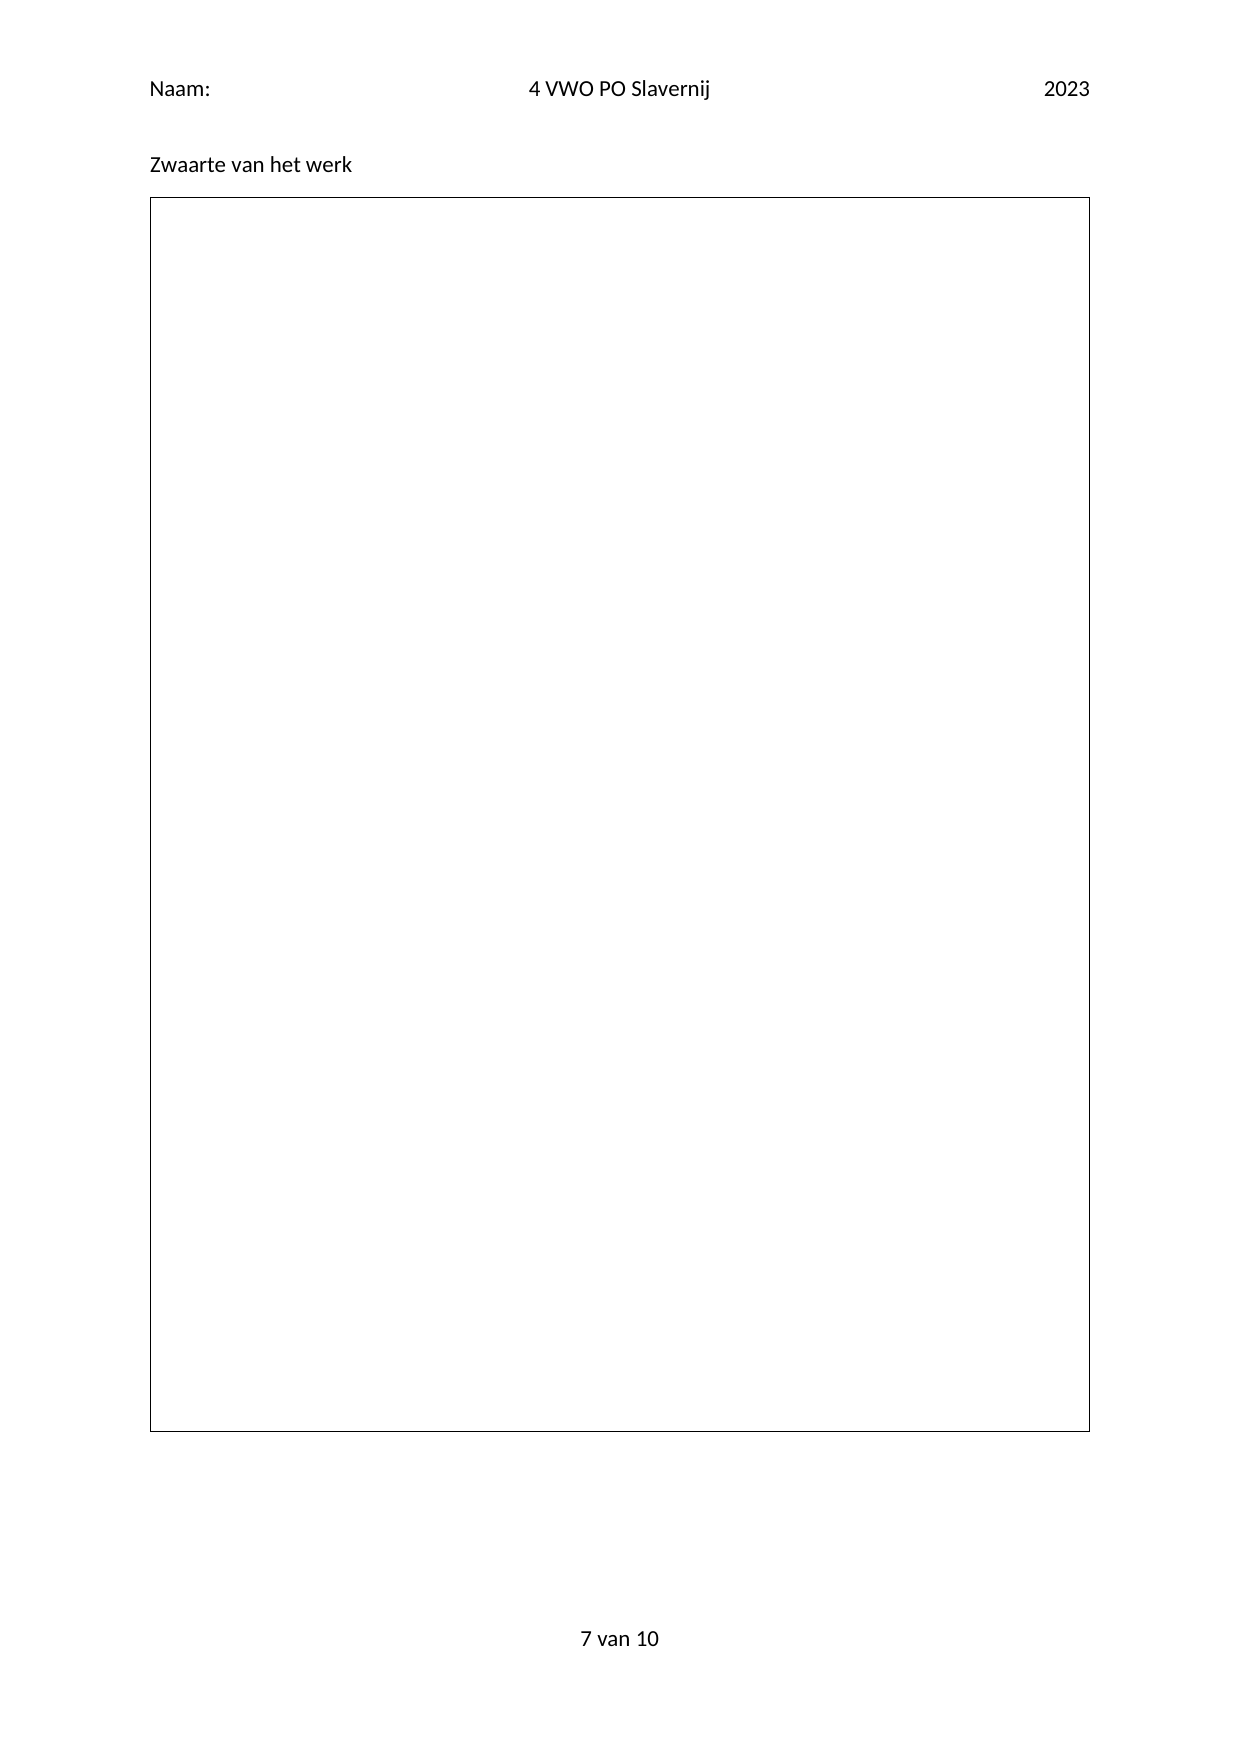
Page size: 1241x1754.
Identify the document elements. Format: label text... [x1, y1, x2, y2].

text Zwaarte van het werk [150, 150, 1090, 178]
table_header [151, 198, 1089, 1431]
